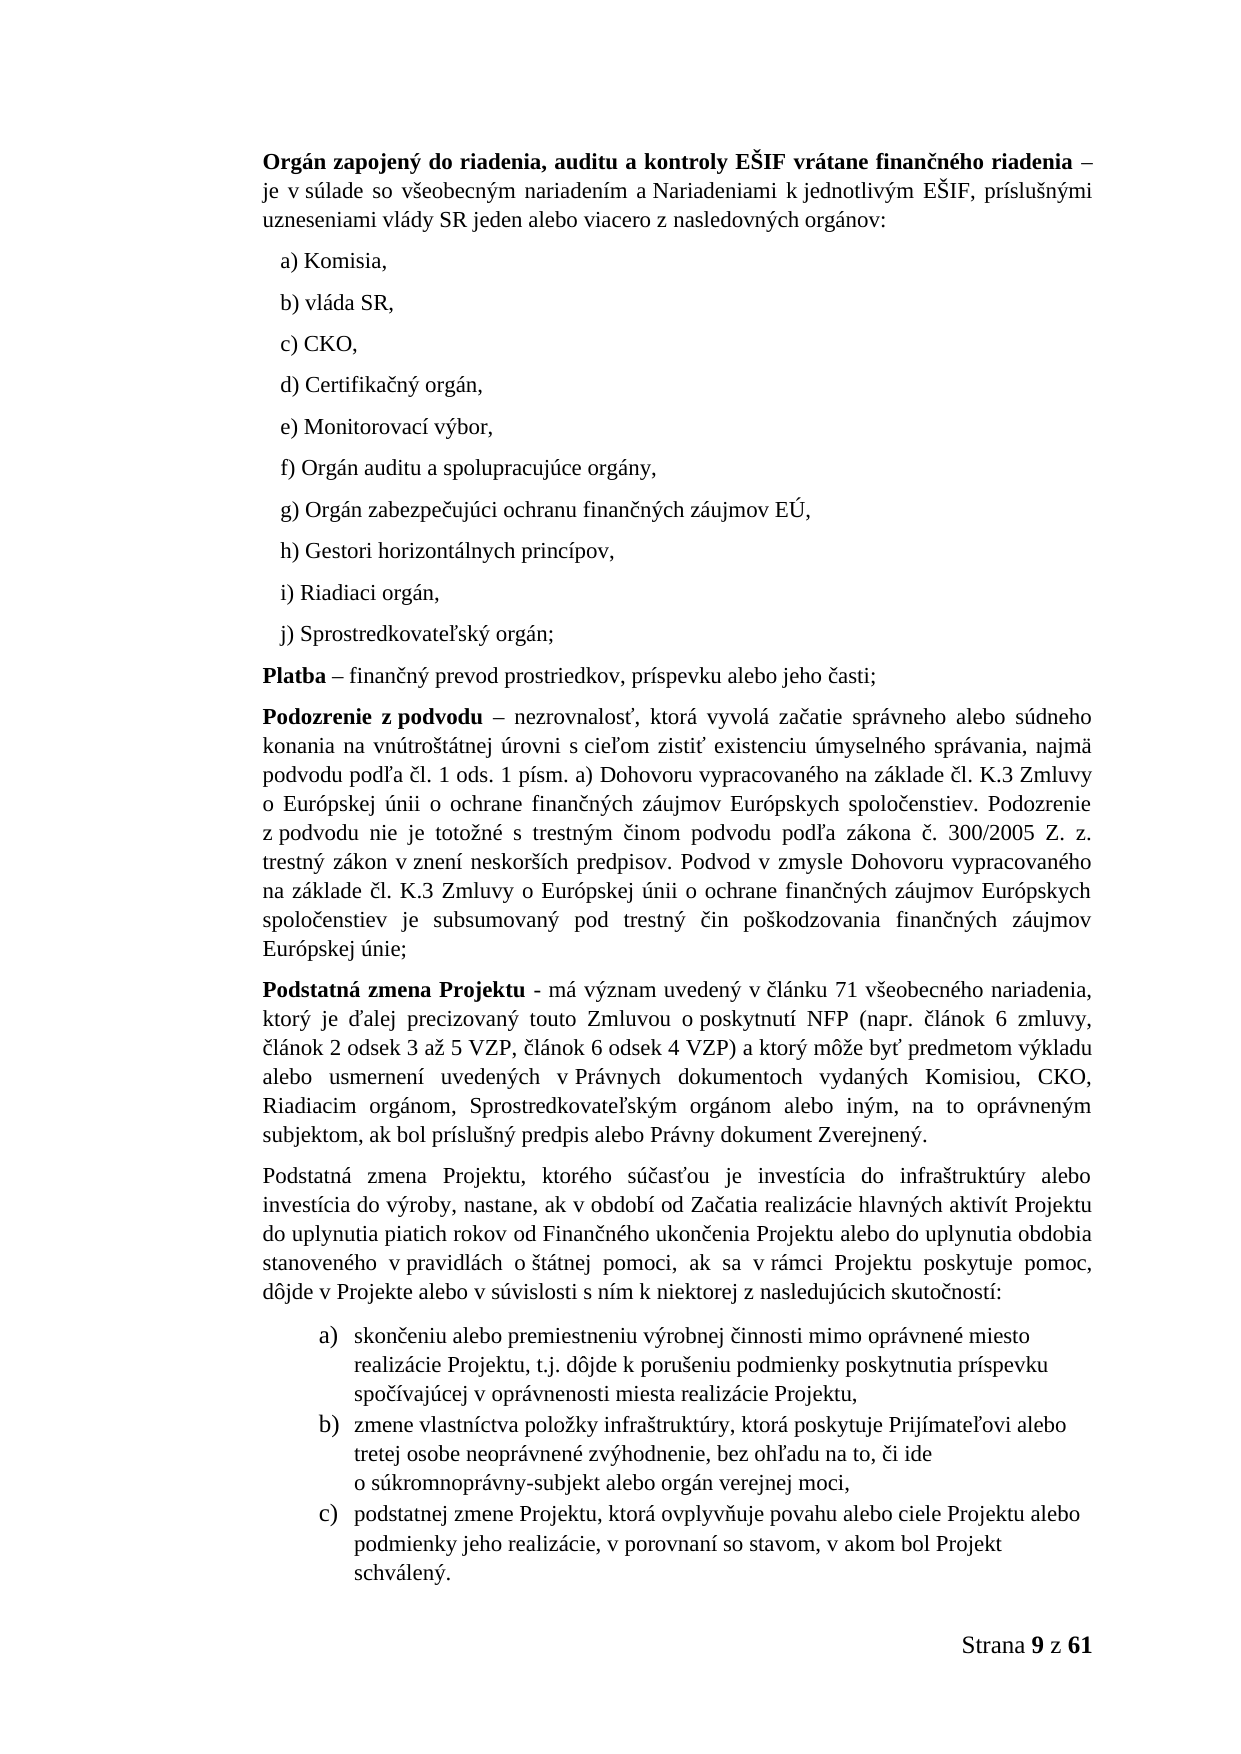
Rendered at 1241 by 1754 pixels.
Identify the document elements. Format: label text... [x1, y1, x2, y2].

text a) Komisia, [280, 247, 1092, 273]
list skončeniu alebo premiestneniu výrobnej činnosti mimo oprávnené miesto realizácie Projektu, t.j. dôjde k porušeniu podmienky poskytnutia príspevku spočívajúcej v oprávnenosti miesta realizácie Projektu, [318, 1320, 1092, 1406]
text Podozrenie z podvodu – nezrovnalosť, ktorá vyvolá začatie správneho alebo súdneho konania na vnútroštátnej úrovni s cieľom zistiť existenciu úmyselného správania, najmä podvodu podľa čl. 1 ods. 1 písm. a) Dohovoru vypracovaného na základe čl. K.3 Zmluvy o Európskej únii o ochrane finančných záujmov Európskych spoločenstiev. Podozrenie z podvodu nie je totožné s trestným činom podvodu podľa zákona č. 300/2005 Z. z. trestný zákon v znení neskorších predpisov. Podvod v zmysle Dohovoru vypracovaného na základe čl. K.3 Zmluvy o Európskej únii o ochrane finančných záujmov Európskych spoločenstiev je subsumovaný pod trestný čin poškodzovania finančných záujmov Európskej únie; [262, 703, 1092, 961]
text e) Monitorovací výbor, [280, 413, 1092, 439]
text d) Certifikačný orgán, [280, 371, 1092, 398]
list zmene vlastníctva položky infraštruktúry, ktorá poskytuje Prijímateľovi alebo tretej osobe neoprávnené zvýhodnenie, bez ohľadu na to, či ide o súkromnoprávny-subjekt alebo orgán verejnej moci, [318, 1409, 1092, 1496]
text c) CKO, [280, 330, 1092, 356]
text Podstatná zmena Projektu - má význam uvedený v článku 71 všeobecného nariadenia, ktorý je ďalej precizovaný touto Zmluvou o poskytnutí NFP (napr. článok 6 zmluvy, článok 2 odsek 3 až 5 VZP, článok 6 odsek 4 VZP) a ktorý môže byť predmetom výkladu alebo usmernení uvedených v Právnych dokumentoch vydaných Komisiou, CKO, Riadiacim orgánom, Sprostredkovateľským orgánom alebo iným, na to oprávneným subjektom, ak bol príslušný predpis alebo Právny dokument Zverejnený. [262, 976, 1092, 1147]
text Platba – finančný prevod prostriedkov, príspevku alebo jeho časti; [262, 662, 1092, 688]
text j) Sprostredkovateľský orgán; [280, 620, 1092, 647]
list podstatnej zmene Projektu, ktorá ovplyvňuje povahu alebo ciele Projektu alebo podmienky jeho realizácie, v porovnaní so stavom, v akom bol Projekt schválený. [318, 1498, 1092, 1585]
text Orgán zapojený do riadenia, auditu a kontroly EŠIF vrátane finančného riadenia – je v súlade so všeobecným nariadením a Nariadeniami k jednotlivým EŠIF, príslušnými uzneseniami vlády SR jeden alebo viacero z nasledovných orgánov: [262, 148, 1092, 232]
text Podstatná zmena Projektu, ktorého súčasťou je investícia do infraštruktúry alebo investícia do výroby, nastane, ak v období od Začatia realizácie hlavných aktivít Projektu do uplynutia piatich rokov od Finančného ukončenia Projektu alebo do uplynutia obdobia stanoveného v pravidlách o štátnej pomoci, ak sa v rámci Projektu poskytuje pomoc, dôjde v Projekte alebo v súvislosti s ním k niektorej z nasledujúcich skutočností: [262, 1162, 1092, 1305]
text g) Orgán zabezpečujúci ochranu finančných záujmov EÚ, [280, 496, 1092, 522]
text h) Gestori horizontálnych princípov, [280, 537, 1092, 564]
text i) Riadiaci orgán, [280, 579, 1092, 605]
text b) vláda SR, [280, 288, 1092, 315]
text f) Orgán auditu a spolupracujúce orgány, [280, 454, 1092, 481]
